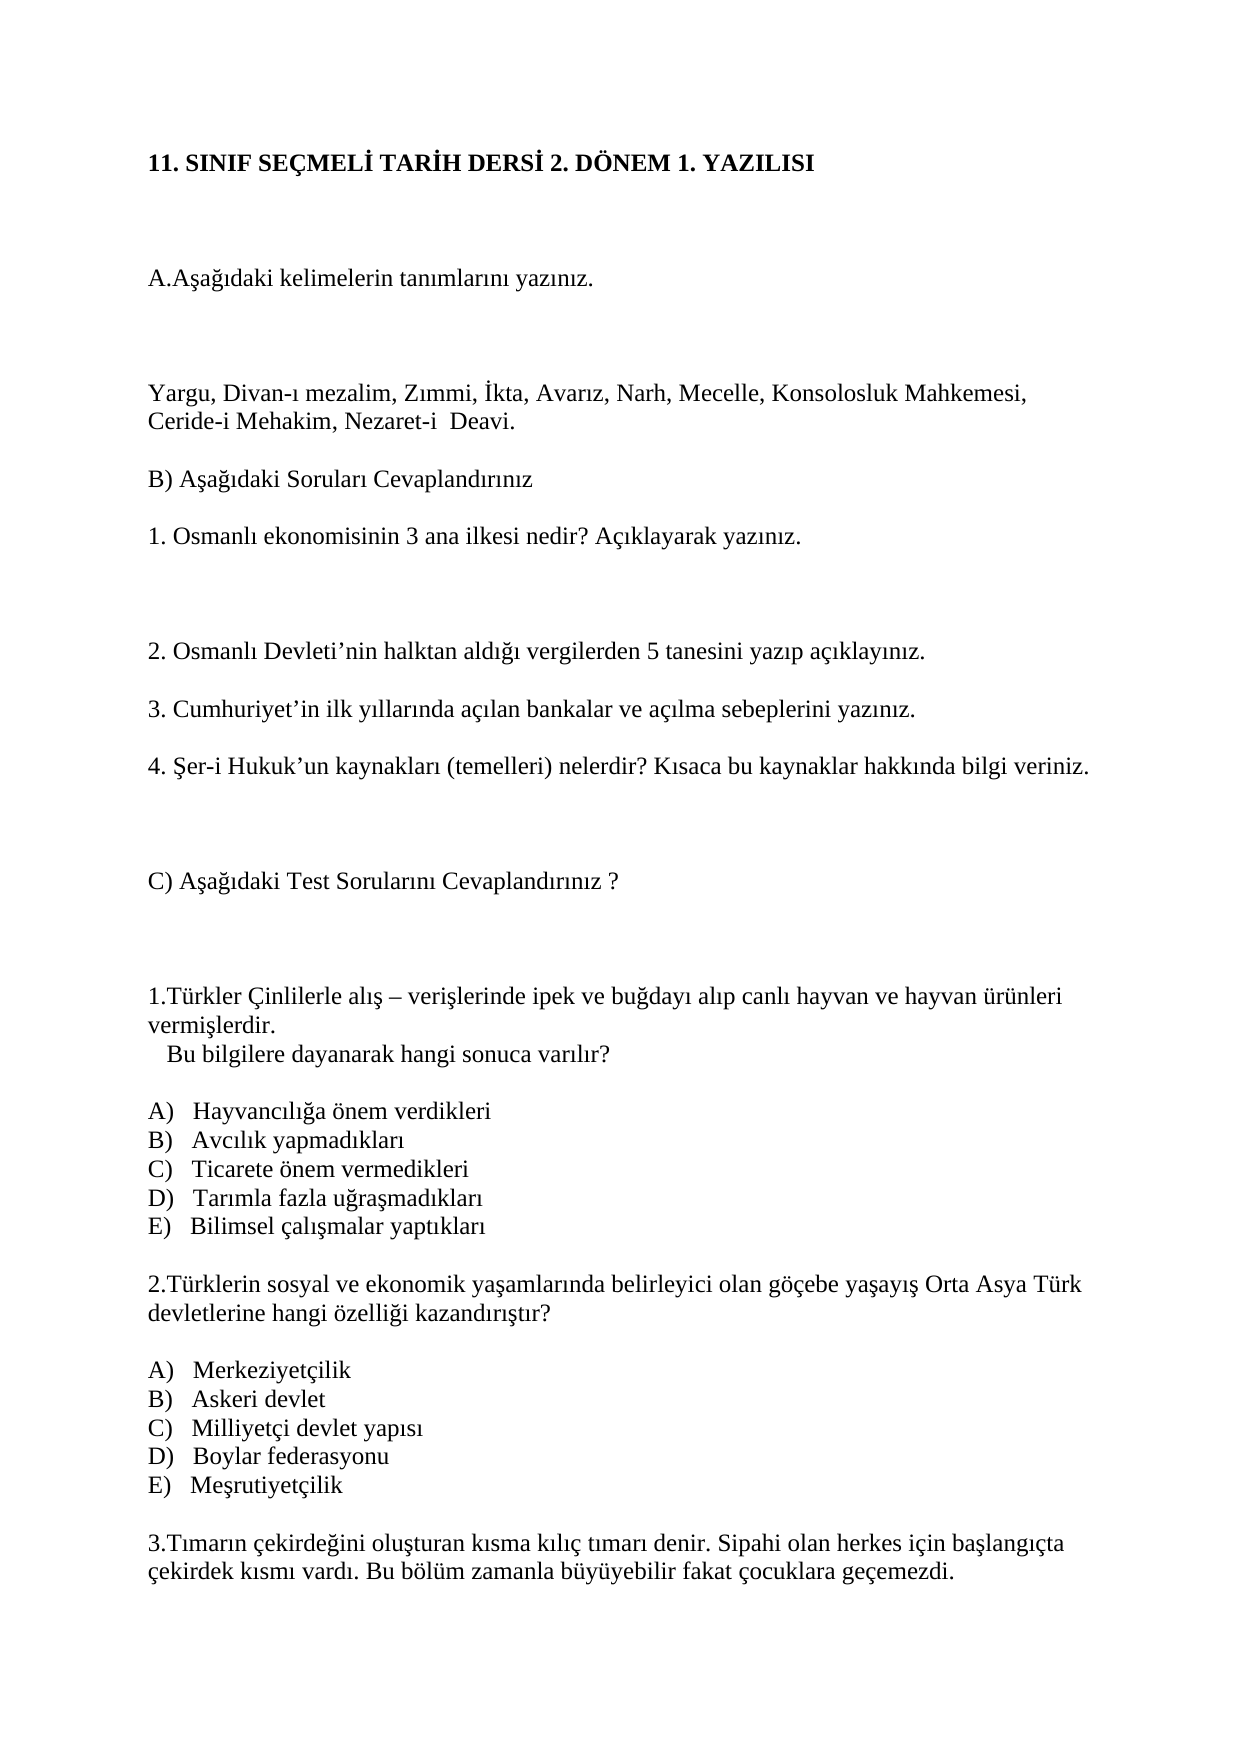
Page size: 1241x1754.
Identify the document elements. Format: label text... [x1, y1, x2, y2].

text D) Tarımla fazla uğraşmadıkları [148, 1183, 1093, 1211]
text 4. Şer-i Hukuk’un kaynakları (temelleri) nelerdir? Kısaca bu kaynaklar hakkında bilgi veriniz. [148, 751, 1093, 780]
text A) Hayvancılığa önem verdikleri [148, 1096, 1093, 1125]
text 1.Türkler Çinlilerle alış – verişlerinde ipek ve buğdayı alıp canlı hayvan ve hayvan ürünleri vermişlerdir. [148, 981, 1093, 1039]
text 1. Osmanlı ekonomisinin 3 ana ilkesi nedir? Açıklayarak yazınız. [148, 521, 1093, 550]
text C) Milliyetçi devlet yapısı [148, 1413, 1093, 1441]
text 2. Osmanlı Devleti’nin halktan aldığı vergilerden 5 tanesini yazıp açıklayınız. [148, 636, 1093, 665]
text E) Bilimsel çalışmalar yaptıkları [148, 1211, 1093, 1240]
text C) Aşağıdaki Test Sorularını Cevaplandırınız ? [148, 866, 1093, 895]
text B) Askeri devlet [148, 1384, 1093, 1413]
text 3. Cumhuriyet’in ilk yıllarında açılan bankalar ve açılma sebeplerini yazınız. [148, 694, 1093, 723]
text Yargu, Divan-ı mezalim, Zımmi, İkta, Avarız, Narh, Mecelle, Konsolosluk Mahkemesi, Ceride-i Mehakim, Nezaret-i Deavi. [148, 378, 1093, 435]
text B) Avcılık yapmadıkları [148, 1125, 1093, 1154]
text E) Meşrutiyetçilik [148, 1470, 1093, 1499]
text 3.Tımarın çekirdeğini oluşturan kısma kılıç tımarı denir. Sipahi olan herkes için başlangıçta çekirdek kısmı vardı. Bu bölüm zamanla büyüyebilir fakat çocuklara geçemezdi. [148, 1528, 1093, 1585]
text Bu bilgilere dayanarak hangi sonuca varılır? [148, 1039, 1093, 1068]
text A.Aşağıdaki kelimelerin tanımlarını yazınız. [148, 263, 1093, 291]
text D) Boylar federasyonu [148, 1441, 1093, 1470]
text 2.Türklerin sosyal ve ekonomik yaşamlarında belirleyici olan göçebe yaşayış Orta Asya Türk devletlerine hangi özelliği kazandırıştır? [148, 1269, 1093, 1326]
text A) Merkeziyetçilik [148, 1355, 1093, 1384]
text C) Ticarete önem vermedikleri [148, 1154, 1093, 1183]
text 11. SINIF SEÇMELİ TARİH DERSİ 2. DÖNEM 1. YAZILISI [148, 148, 1093, 176]
text B) Aşağıdaki Soruları Cevaplandırınız [148, 464, 1093, 493]
